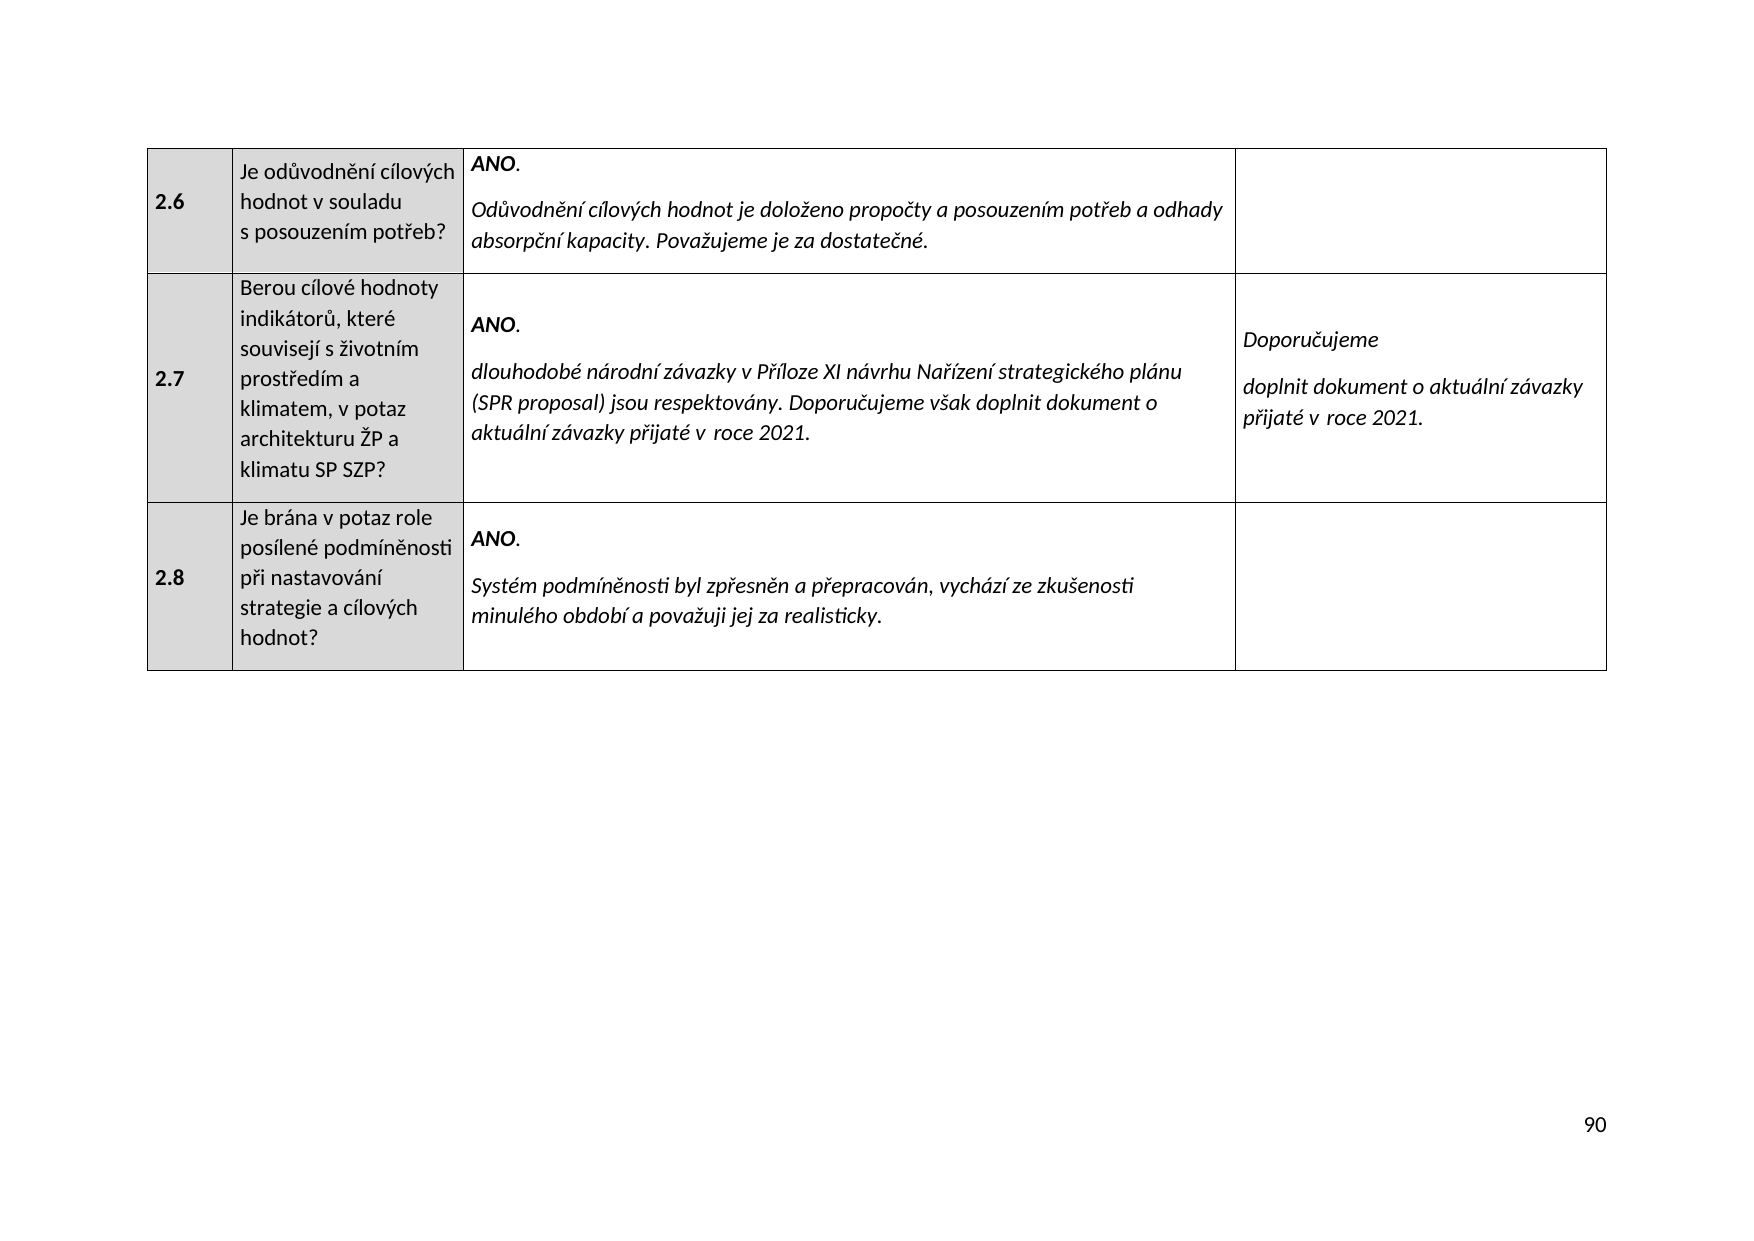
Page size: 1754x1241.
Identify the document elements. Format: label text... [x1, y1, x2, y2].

table_cell 2.7 [148, 274, 232, 502]
table_cell Je brána v potaz role posílené podmíněnosti při nastavování strategie a cílových hodnot? [233, 503, 463, 670]
table_cell ANO. Odůvodnění cílových hodnot je doloženo propočty a posouzením potřeb a odhady absorpční kapacity. Považujeme je za dostatečné. [464, 149, 1235, 272]
table_cell Doporučujeme doplnit dokument o aktuální závazky přijaté v roce 2021. [1236, 274, 1606, 502]
table_cell ANO. Systém podmíněnosti byl zpřesněn a přepracován, vychází ze zkušenosti minulého období a považuji jej za realisticky. [464, 503, 1235, 670]
table_cell Je odůvodnění cílových hodnot v souladu s posouzením potřeb? [233, 149, 463, 272]
table_cell [1236, 149, 1606, 272]
table_cell 2.6 [148, 149, 232, 272]
table_cell ANO. dlouhodobé národní závazky v Příloze XI návrhu Nařízení strategického plánu (SPR proposal) jsou respektovány. Doporučujeme však doplnit dokument o aktuální závazky přijaté v roce 2021. [464, 274, 1235, 502]
table_cell Berou cílové hodnoty indikátorů, které souvisejí s životním prostředím a klimatem, v potaz architekturu ŽP a klimatu SP SZP? [233, 274, 463, 502]
table_cell [1236, 503, 1606, 670]
table_cell 2.8 [148, 503, 232, 670]
